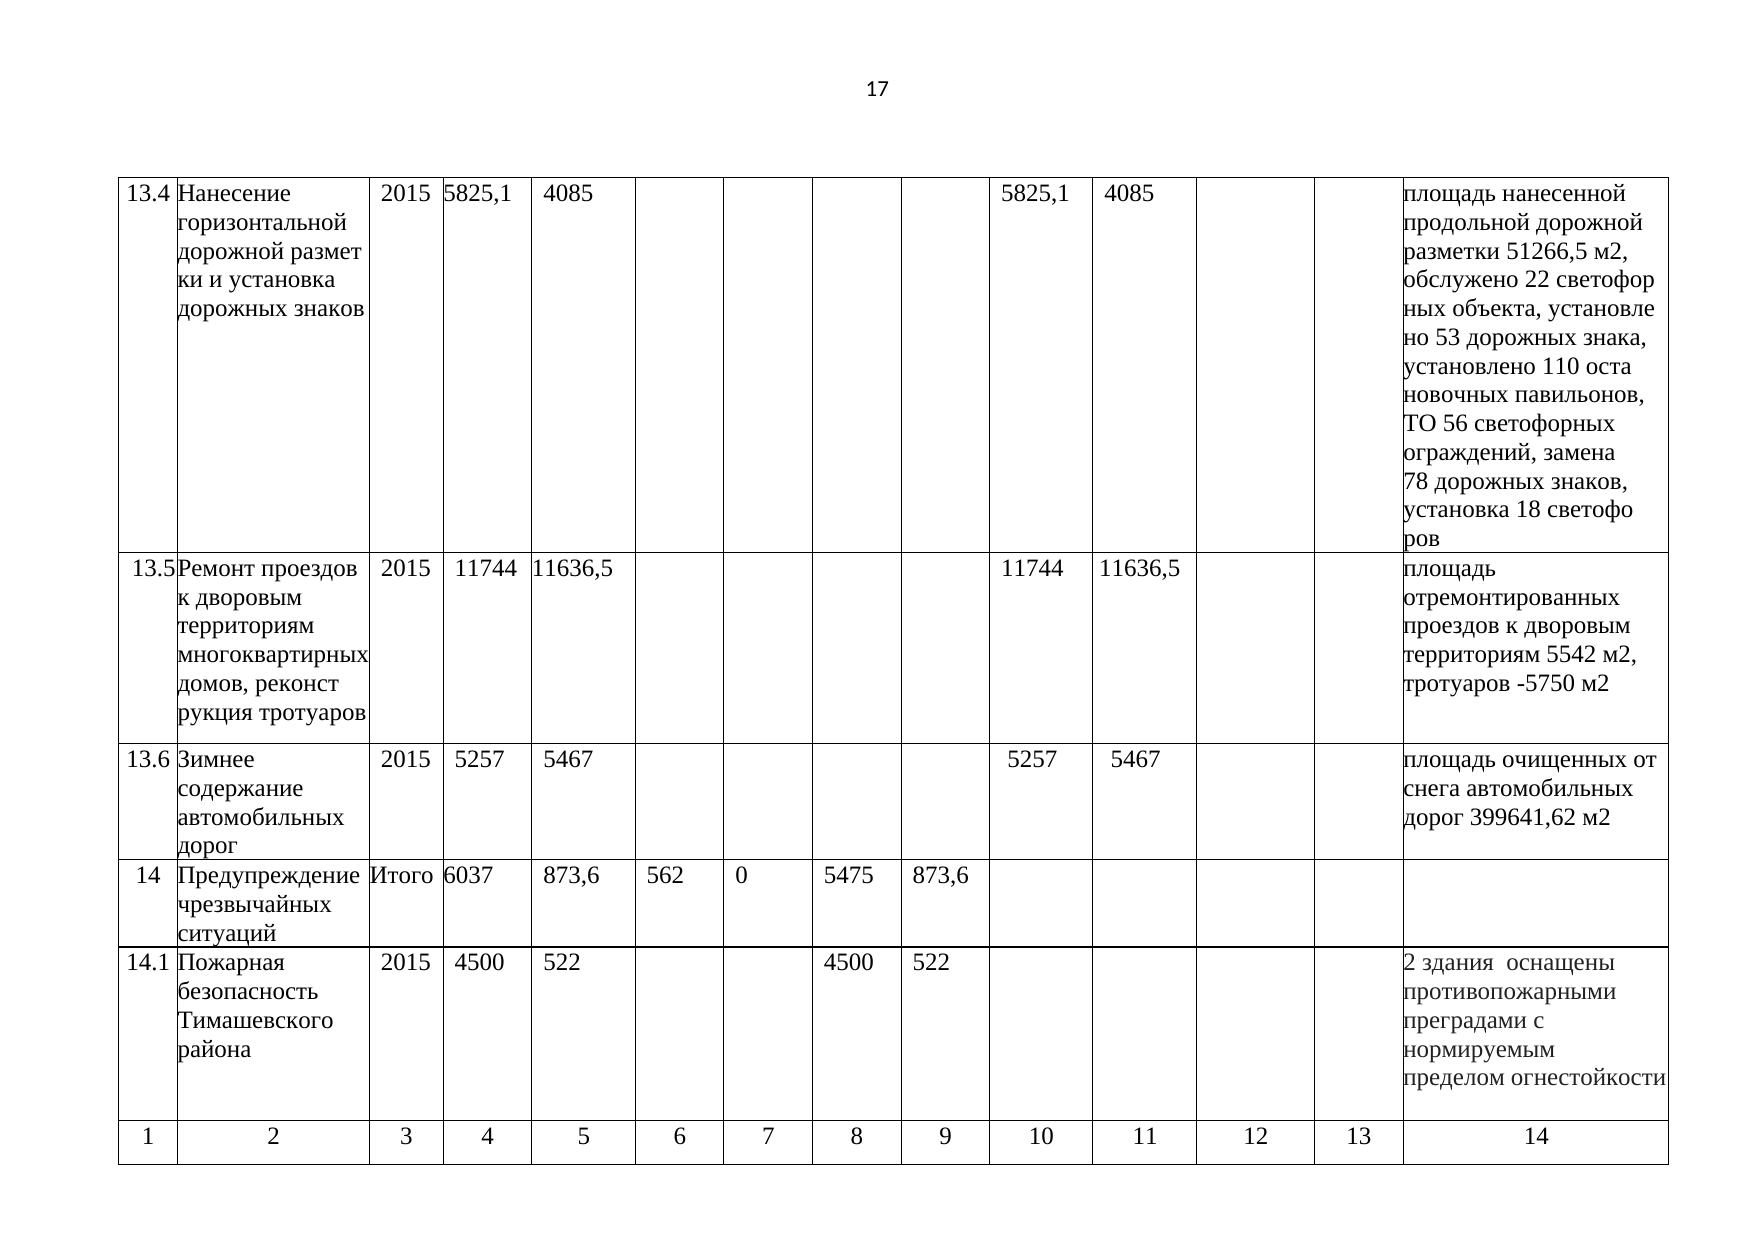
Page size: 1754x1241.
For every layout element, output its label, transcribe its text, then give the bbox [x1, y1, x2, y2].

table_cell 11636,5 [532, 553, 635, 743]
table_cell 1 [119, 1121, 177, 1164]
table_cell 5467 [1093, 744, 1196, 859]
table_cell 562 [636, 860, 723, 946]
table_cell 4500 [444, 948, 531, 1120]
table_cell [636, 948, 723, 1120]
table_cell 522 [902, 948, 989, 1120]
table_cell Предупреждение чрезвычайных ситуаций [178, 860, 369, 946]
table_cell [990, 948, 1092, 1120]
table_cell [1197, 744, 1314, 859]
table_cell 2015 [370, 178, 443, 552]
table_cell 13.4 [119, 178, 177, 552]
table_cell 0 [724, 860, 812, 946]
table_cell [636, 744, 723, 859]
table_cell Нанесение горизонтальной дорожной размет ки и установка дорожных знаков [178, 178, 369, 552]
table_cell 873,6 [532, 860, 635, 946]
table_cell [813, 553, 901, 743]
table_cell [724, 553, 812, 743]
table_cell 6037 [444, 860, 531, 946]
table_cell 11744 [990, 553, 1092, 743]
table_cell [724, 744, 812, 859]
table_cell 2 [178, 1121, 369, 1164]
table_cell [636, 178, 723, 552]
table_cell 11 [1093, 1121, 1196, 1164]
table_cell [813, 178, 901, 552]
table_cell 5475 [813, 860, 901, 946]
table_cell 2 здания оснащены противопожарными преградами с нормируемым пределом огнестойкости [1404, 948, 1668, 1120]
table_cell [1315, 860, 1403, 946]
table_cell 13.6 [119, 744, 177, 859]
table_cell 14 [119, 860, 177, 946]
table_cell площадь очищенных от снега автомобильных дорог 399641,62 м2 [1404, 744, 1668, 859]
table_cell [1315, 178, 1403, 552]
table_cell 11636,5 [1093, 553, 1196, 743]
table_cell [1315, 948, 1403, 1120]
table_cell [1315, 553, 1403, 743]
table_cell [990, 860, 1092, 946]
table_cell [1315, 744, 1403, 859]
table_cell Итого [370, 860, 443, 946]
table_cell [1197, 860, 1314, 946]
table_cell [902, 178, 989, 552]
table_cell 12 [1197, 1121, 1314, 1164]
table_cell площадь нанесенной продольной дорожной разметки 51266,5 м2, обслужено 22 светофор ных объекта, установле но 53 дорожных знака, установлено 110 оста новочных павильонов, ТО 56 светофорных ограждений, замена 78 дорожных знаков, установка 18 светофо ров [1404, 178, 1668, 552]
table_cell [724, 948, 812, 1120]
table_cell 10 [990, 1121, 1092, 1164]
table_cell [1197, 178, 1314, 552]
table_cell 8 [813, 1121, 901, 1164]
table_cell 4 [444, 1121, 531, 1164]
table_cell 13 [1315, 1121, 1403, 1164]
table_cell 5825,1 [444, 178, 531, 552]
table_cell [1404, 860, 1668, 946]
table_cell 4085 [532, 178, 635, 552]
table_cell [1093, 948, 1196, 1120]
table_cell [1197, 948, 1314, 1120]
table_cell [902, 744, 989, 859]
table_cell 522 [532, 948, 635, 1120]
table_cell [1093, 860, 1196, 946]
table_cell 5825,1 [990, 178, 1092, 552]
table_cell 9 [902, 1121, 989, 1164]
table_cell 5257 [990, 744, 1092, 859]
table_cell Пожарная безопасность Тимашевского района [178, 948, 369, 1120]
table_cell [813, 744, 901, 859]
table_cell [902, 553, 989, 743]
table_cell 5467 [532, 744, 635, 859]
table_cell 3 [370, 1121, 443, 1164]
table_cell 11744 [444, 553, 531, 743]
table_cell Зимнее содержание автомобильных дорог [178, 744, 369, 859]
table_cell Ремонт проездов к дворовым территориям многоквартирных домов, реконст рукция тротуаров [178, 553, 369, 743]
table_cell 13.5 [119, 553, 177, 743]
table_cell 5257 [444, 744, 531, 859]
table_cell [636, 553, 723, 743]
table_cell 4085 [1093, 178, 1196, 552]
table_cell 2015 [370, 553, 443, 743]
table_cell 873,6 [902, 860, 989, 946]
table_cell 14.1 [119, 948, 177, 1120]
table_cell [1197, 553, 1314, 743]
table_cell 4500 [813, 948, 901, 1120]
table_cell 14 [1404, 1121, 1668, 1164]
table_cell 5 [532, 1121, 635, 1164]
table_cell площадь отремонтированных проездов к дворовым территориям 5542 м2, тротуаров -5750 м2 [1404, 553, 1668, 743]
table_cell 2015 [370, 744, 443, 859]
table_cell 2015 [370, 948, 443, 1120]
table_cell 6 [636, 1121, 723, 1164]
table_cell 7 [724, 1121, 812, 1164]
table_cell [724, 178, 812, 552]
